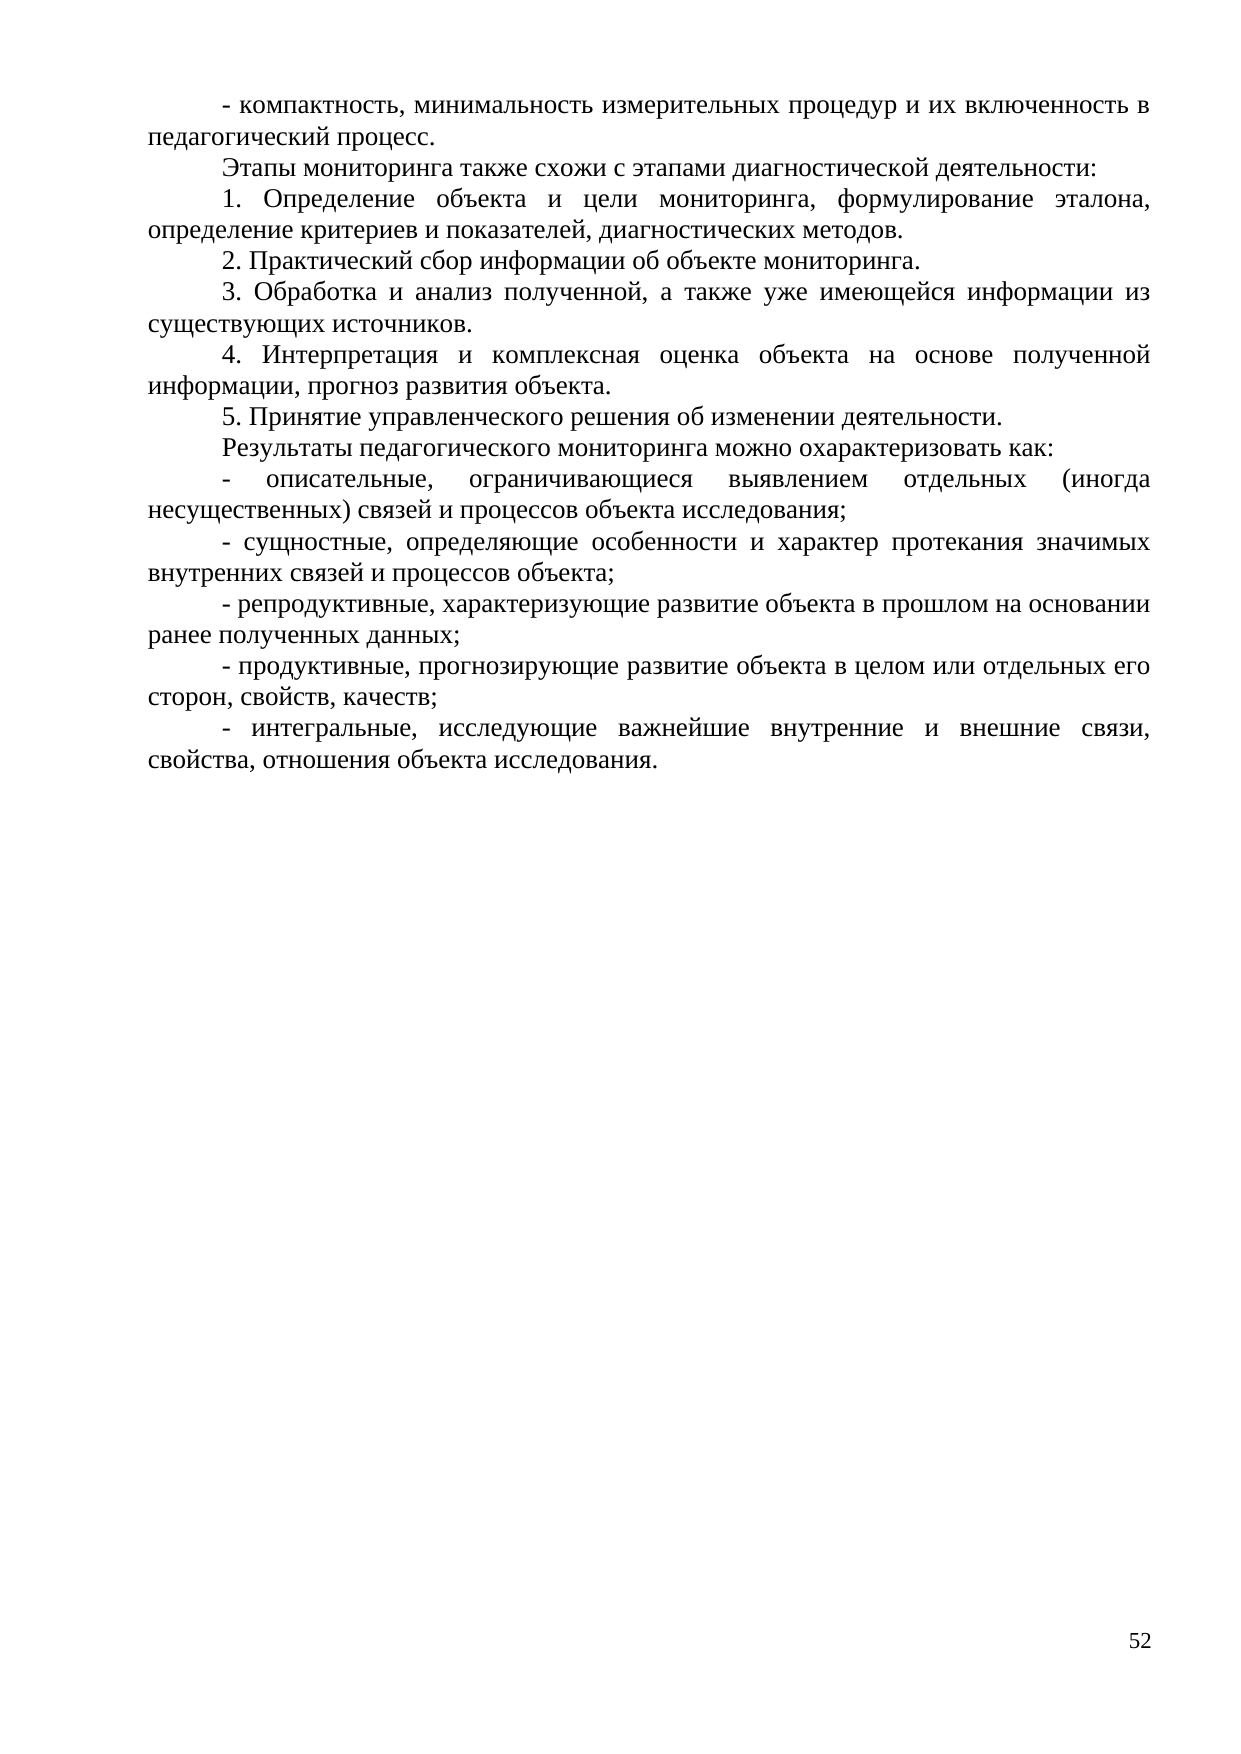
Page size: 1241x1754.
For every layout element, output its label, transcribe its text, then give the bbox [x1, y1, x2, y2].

text 3. Обработка и анализ полученной, а также уже имеющейся информации из существующих источников. [148, 276, 1152, 338]
text Этапы мониторинга также схожи с этапами диагностической деятельности: [148, 151, 1152, 182]
text - компактность, минимальность измерительных процедур и их включенность в педагогический процесс. [148, 89, 1152, 151]
text 5. Принятие управленческого решения об изменении деятельности. [148, 400, 1152, 431]
text - продуктивные, прогнозирующие развитие объекта в целом или отдельных его сторон, свойств, качеств; [148, 649, 1152, 712]
text 2. Практический сбор информации об объекте мониторинга. [148, 244, 1152, 276]
text - репродуктивные, характеризующие развитие объекта в прошлом на основании ранее полученных данных; [148, 587, 1152, 649]
text Результаты педагогического мониторинга можно охарактеризовать как: [148, 431, 1152, 462]
text - интегральные, исследующие важнейшие внутренние и внешние связи, свойства, отношения объекта исследования. [148, 712, 1152, 774]
text 4. Интерпретация и комплексная оценка объекта на основе полученной информации, прогноз развития объекта. [148, 338, 1152, 400]
text - описательные, ограничивающиеся выявлением отдельных (иногда несущественных) связей и процессов объекта исследования; [148, 462, 1152, 525]
text 1. Определение объекта и цели мониторинга, формулирование эталона, определение критериев и показателей, диагностических методов. [148, 182, 1152, 244]
text - сущностные, определяющие особенности и характер протекания значимых внутренних связей и процессов объекта; [148, 525, 1152, 587]
